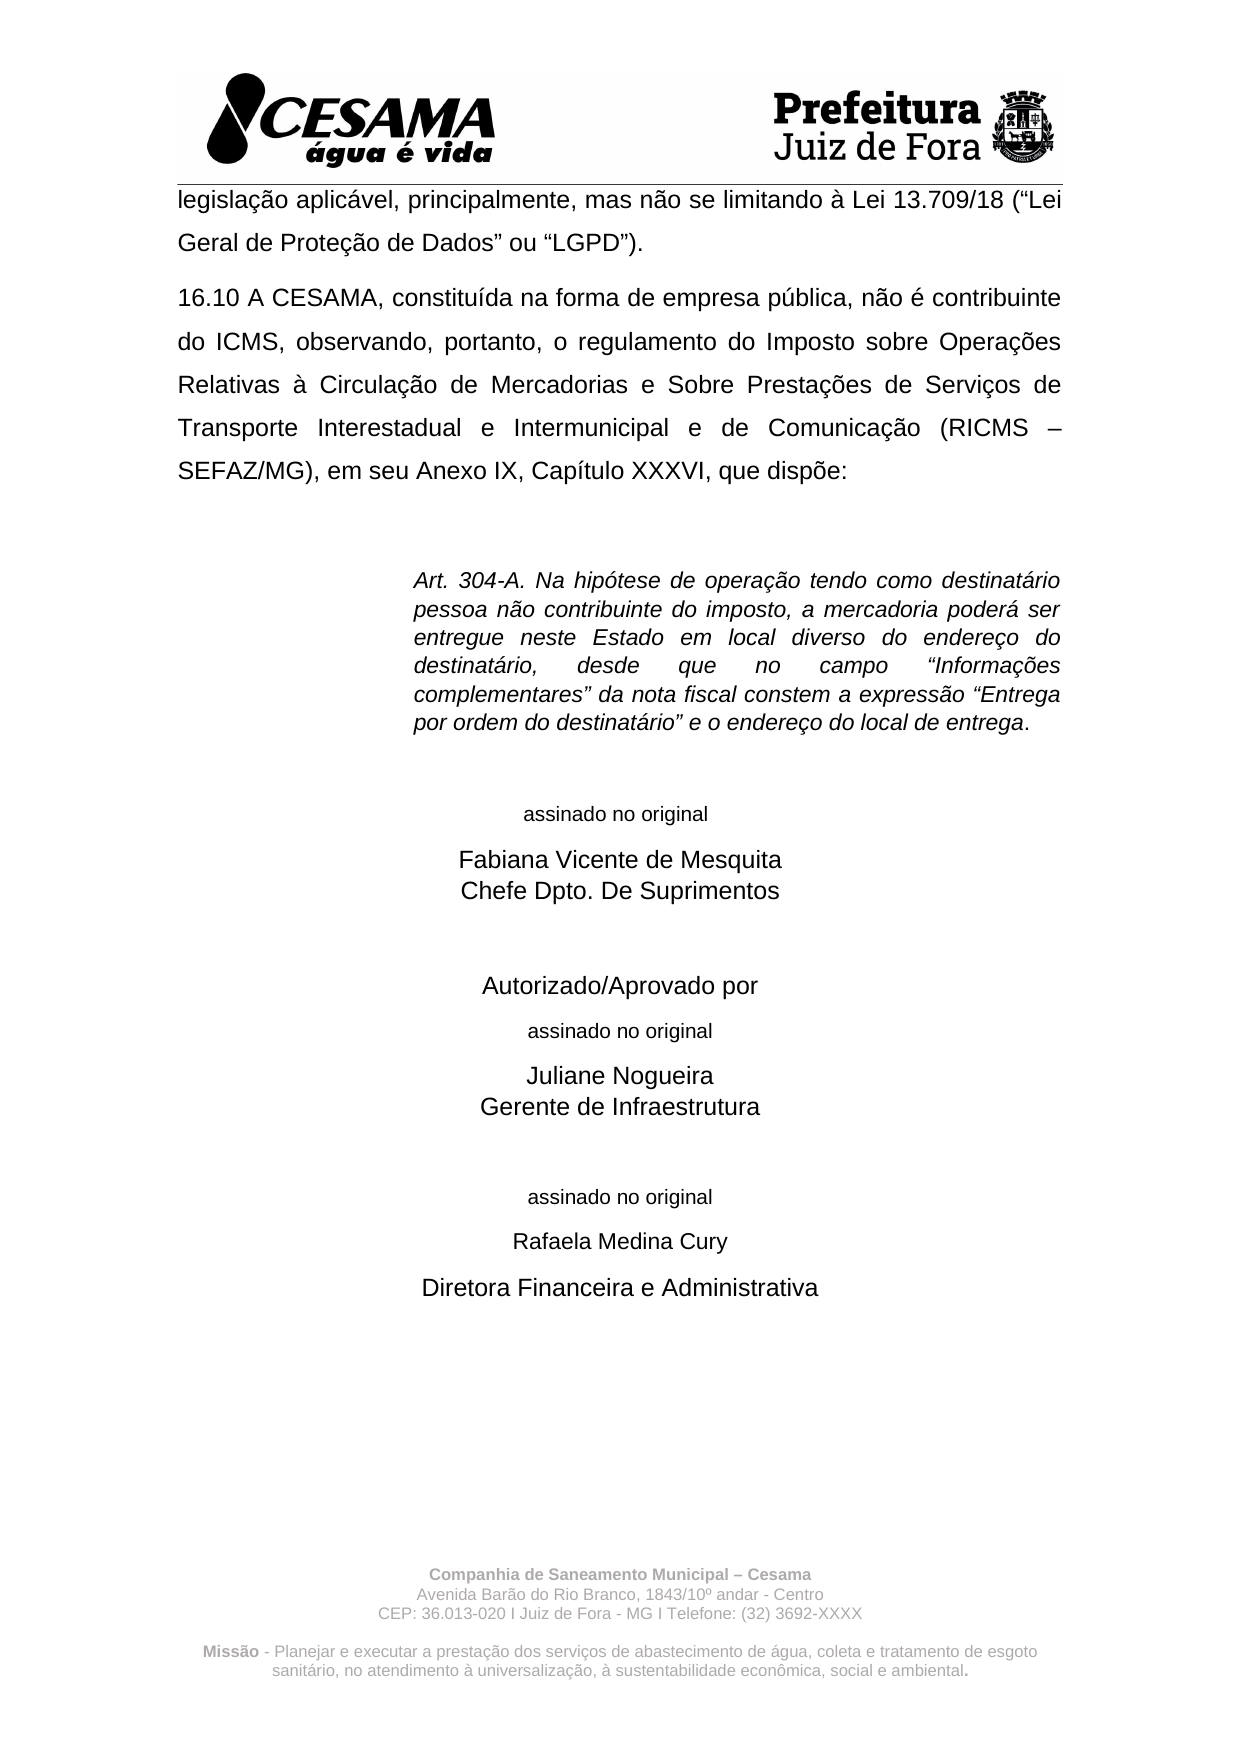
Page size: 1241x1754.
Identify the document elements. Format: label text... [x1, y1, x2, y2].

text 16.10 A CESAMA, constituída na forma de empresa pública, não é contribuinte do ICMS, observando, portanto, o regulamento do Imposto sobre Operações Relativas à Circulação de Mercadorias e Sobre Prestações de Serviços de Transporte Interestadual e Intermunicipal e de Comunicação (RICMS – SEFAZ/MG), em seu Anexo IX, Capítulo XXXVI, que dispõe: [177, 283, 1063, 485]
text Juliane Nogueira Gerente de Infraestrutura [177, 1061, 1063, 1121]
text Art. 304-A. Na hipótese de operação tendo como destinatário pessoa não contribuinte do imposto, a mercadoria poderá ser entregue neste Estado em local diverso do endereço do destinatário, desde que no campo “Informações complementares” da nota fiscal constem a expressão “Entrega por ordem do destinatário” e o endereço do local de entrega. [413, 567, 1063, 736]
picture [177, 73, 1063, 185]
text assinado no original [413, 802, 1063, 826]
text assinado no original [177, 1019, 1063, 1043]
text Diretora Financeira e Administrativa [177, 1273, 1063, 1302]
text Autorizado/Aprovado por [177, 971, 1063, 1000]
text assinado no original [177, 1185, 1063, 1209]
text Rafaela Medina Cury [177, 1228, 1063, 1254]
text Fabiana Vicente de Mesquita Chefe Dpto. De Suprimentos [177, 845, 1063, 904]
